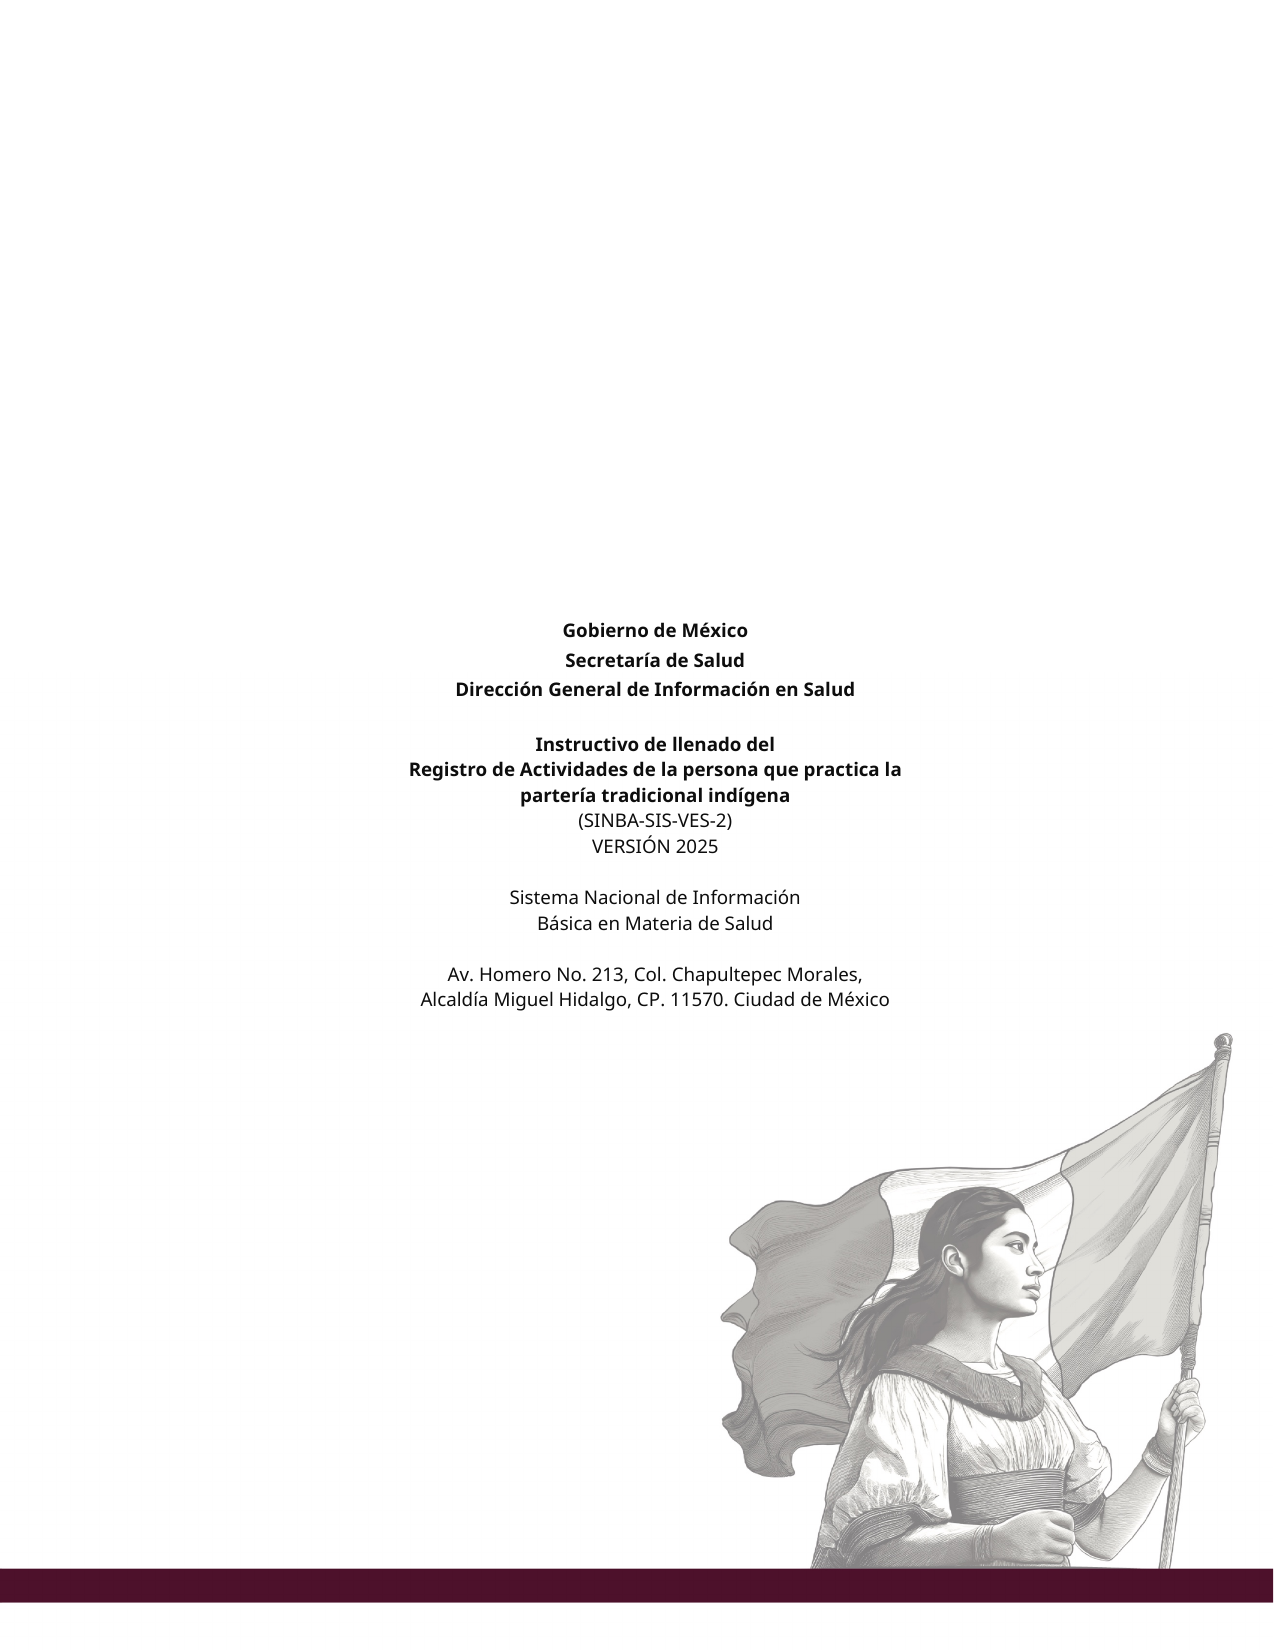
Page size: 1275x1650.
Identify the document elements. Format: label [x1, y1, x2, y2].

picture [0, 672, 1274, 1650]
